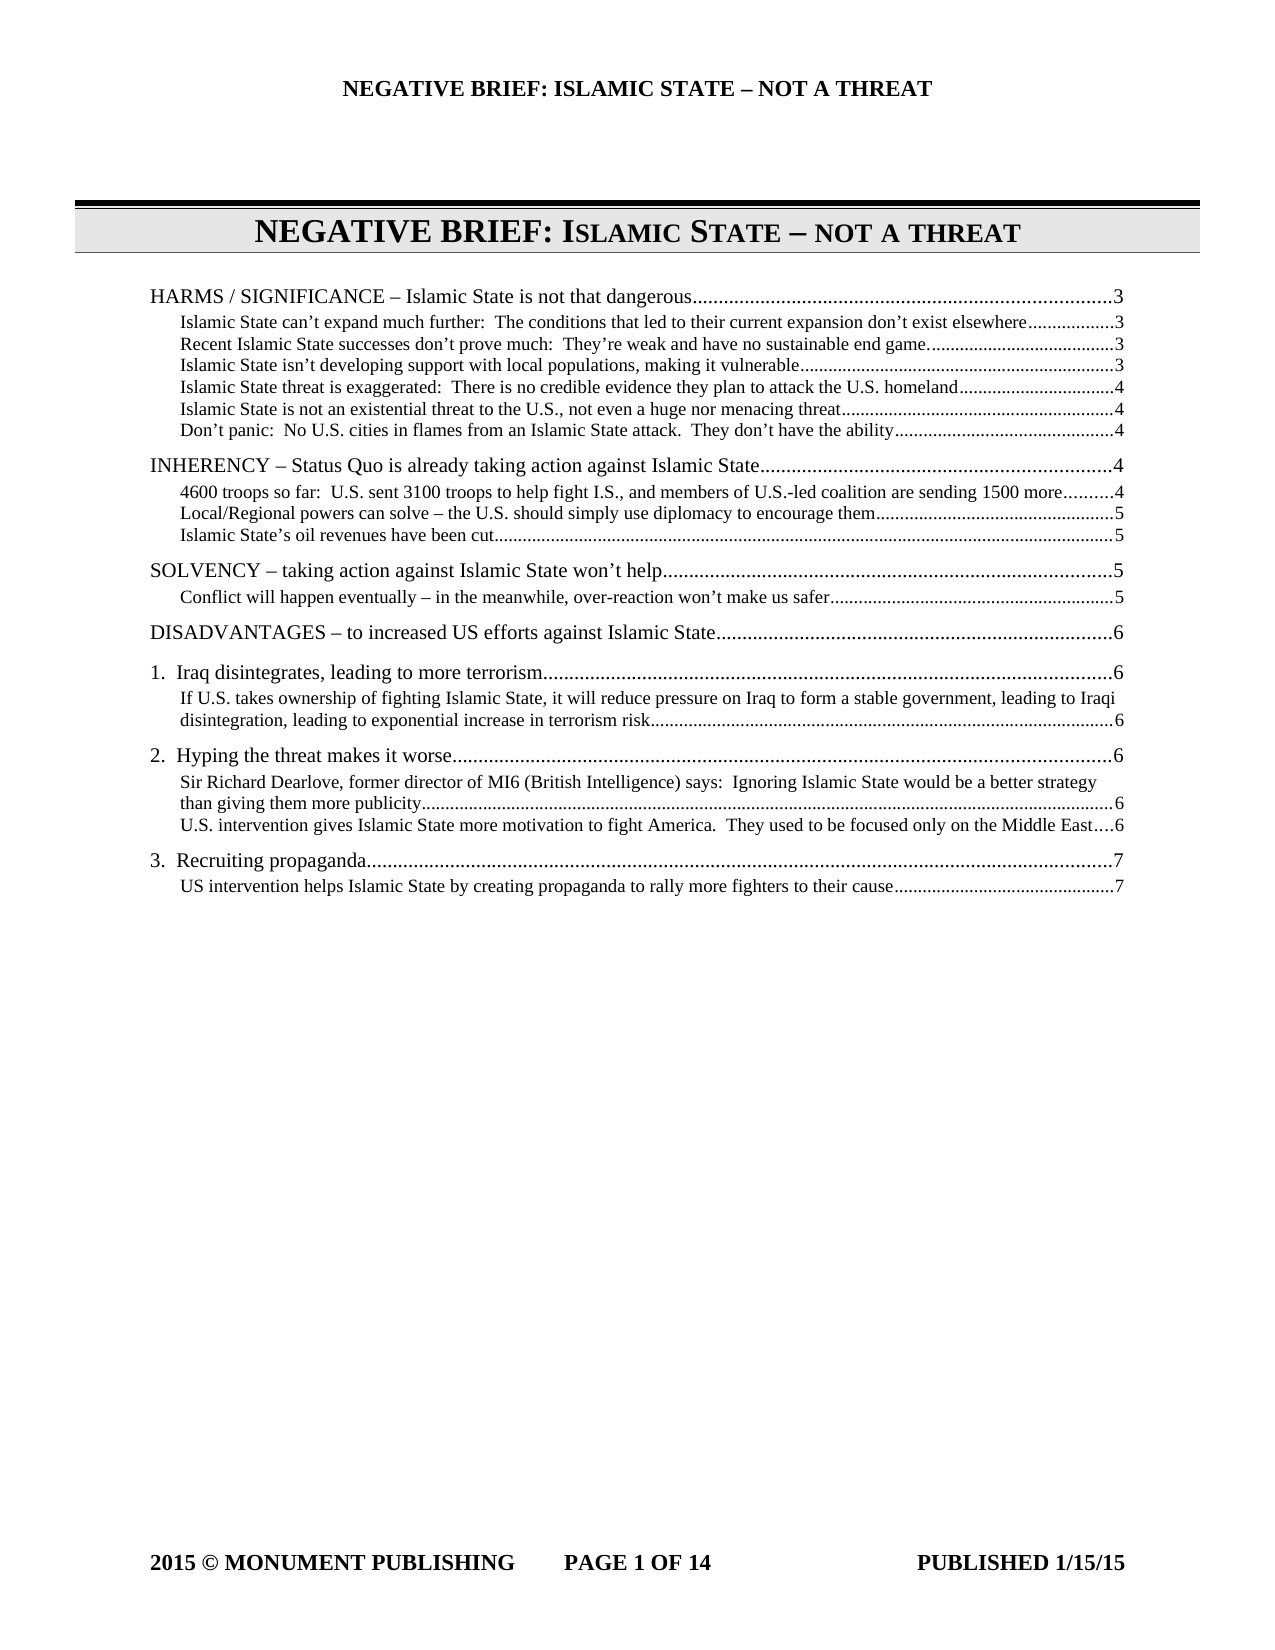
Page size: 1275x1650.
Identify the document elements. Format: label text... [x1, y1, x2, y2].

text 4600 troops so far: U.S. sent 3100 troops to help fight I.S., and members of U.S.-led coalition are sending 1500 more 4 [180, 481, 1125, 502]
text Local/Regional powers can solve – the U.S. should simply use diplomacy to encourage them 5 [180, 502, 1125, 524]
text Recent Islamic State successes don’t prove much: They’re weak and have no sustainable end game. 3 [180, 333, 1125, 354]
text US intervention helps Islamic State by creating propaganda to rally more fighters to their cause 7 [180, 875, 1125, 897]
text U.S. intervention gives Islamic State more motivation to fight America. They used to be focused only on the Middle East 6 [180, 814, 1125, 835]
text 2. Hyping the threat makes it worse 6 [150, 743, 1125, 767]
text Islamic State is not an existential threat to the U.S., not even a huge nor menacing threat 4 [180, 397, 1125, 419]
text INHERENCY – Status Quo is already taking action against Islamic State 4 [150, 453, 1125, 477]
text HARMS / SIGNIFICANCE – Islamic State is not that dangerous 3 [150, 284, 1125, 308]
text Sir Richard Dearlove, former director of MI6 (British Intelligence) says: Ignoring Islamic State would be a better strategy than giving them more publicity 6 [180, 771, 1125, 814]
text 1. Iraq disintegrates, leading to more terrorism 6 [150, 660, 1125, 684]
text Islamic State can’t expand much further: The conditions that led to their current expansion don’t exist elsewhere 3 [180, 311, 1125, 333]
text If U.S. takes ownership of fighting Islamic State, it will reduce pressure on Iraq to form a stable government, leading to Iraqi disintegration, leading to exponential increase in terrorism risk 6 [180, 687, 1125, 730]
title NEGATIVE BRIEF: Islamic State – not a threat [75, 209, 1200, 252]
text 3. Recruiting propaganda 7 [150, 848, 1125, 872]
text Islamic State isn’t developing support with local populations, making it vulnerable 3 [180, 354, 1125, 376]
text Don’t panic: No U.S. cities in flames from an Islamic State attack. They don’t have the ability 4 [180, 419, 1125, 441]
text Islamic State threat is exaggerated: There is no credible evidence they plan to attack the U.S. homeland 4 [180, 376, 1125, 397]
text SOLVENCY – taking action against Islamic State won’t help 5 [150, 558, 1125, 582]
text Islamic State’s oil revenues have been cut 5 [180, 524, 1125, 545]
text Conflict will happen eventually – in the meanwhile, over-reaction won’t make us safer 5 [180, 586, 1125, 607]
text DISADVANTAGES – to increased US efforts against Islamic State 6 [150, 619, 1125, 644]
